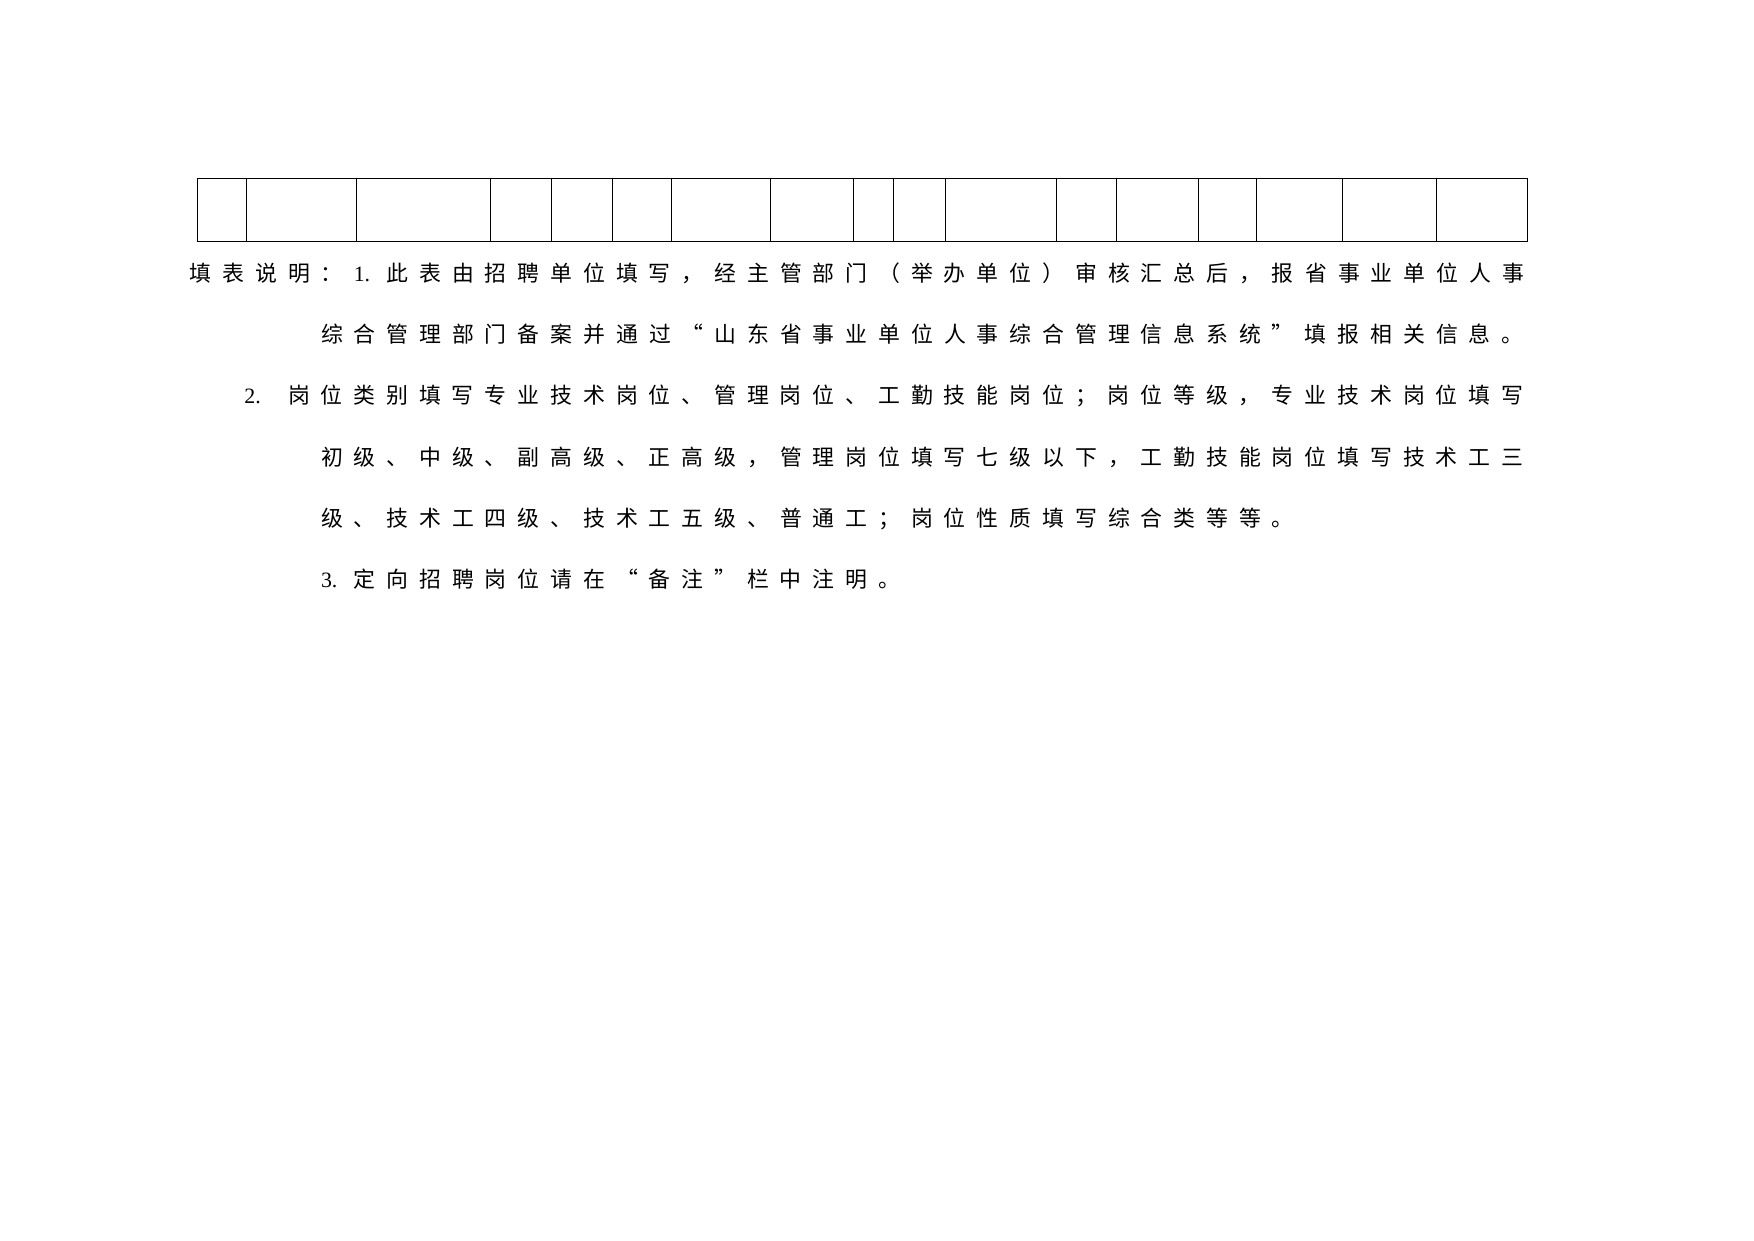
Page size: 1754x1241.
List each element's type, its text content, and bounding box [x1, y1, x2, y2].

table_cell [1257, 179, 1342, 241]
table_cell [854, 179, 893, 241]
table_cell [247, 179, 356, 241]
text 填表说明：1.此表由招聘单位填写，经主管部门（举办单位）审核汇总后，报省事业单位人事综合管理部门备案并通过“山东省事业单位人事综合管理信息系统”填报相关信息。 [189, 242, 1535, 364]
table_cell [613, 179, 671, 241]
table_cell [771, 179, 853, 241]
table_cell [357, 179, 490, 241]
table_cell [1057, 179, 1116, 241]
table_cell [1199, 179, 1256, 241]
table_cell [552, 179, 612, 241]
table_cell [491, 179, 551, 241]
table_cell [672, 179, 770, 241]
table_cell [1437, 179, 1527, 241]
text 2.岗位类别填写专业技术岗位、管理岗位、工勤技能岗位；岗位等级，专业技术岗位填写初级、中级、副高级、正高级，管理岗位填写七级以下，工勤技能岗位填写技术工三级、技术工四级、技术工五级、普通工；岗位性质填写综合类等等。 [189, 364, 1535, 547]
table_cell [946, 179, 1056, 241]
table_cell [894, 179, 945, 241]
table_cell [1117, 179, 1198, 241]
table_cell [1343, 179, 1436, 241]
table_cell [198, 179, 246, 241]
text 3.定向招聘岗位请在“备注”栏中注明。 [189, 547, 1535, 608]
